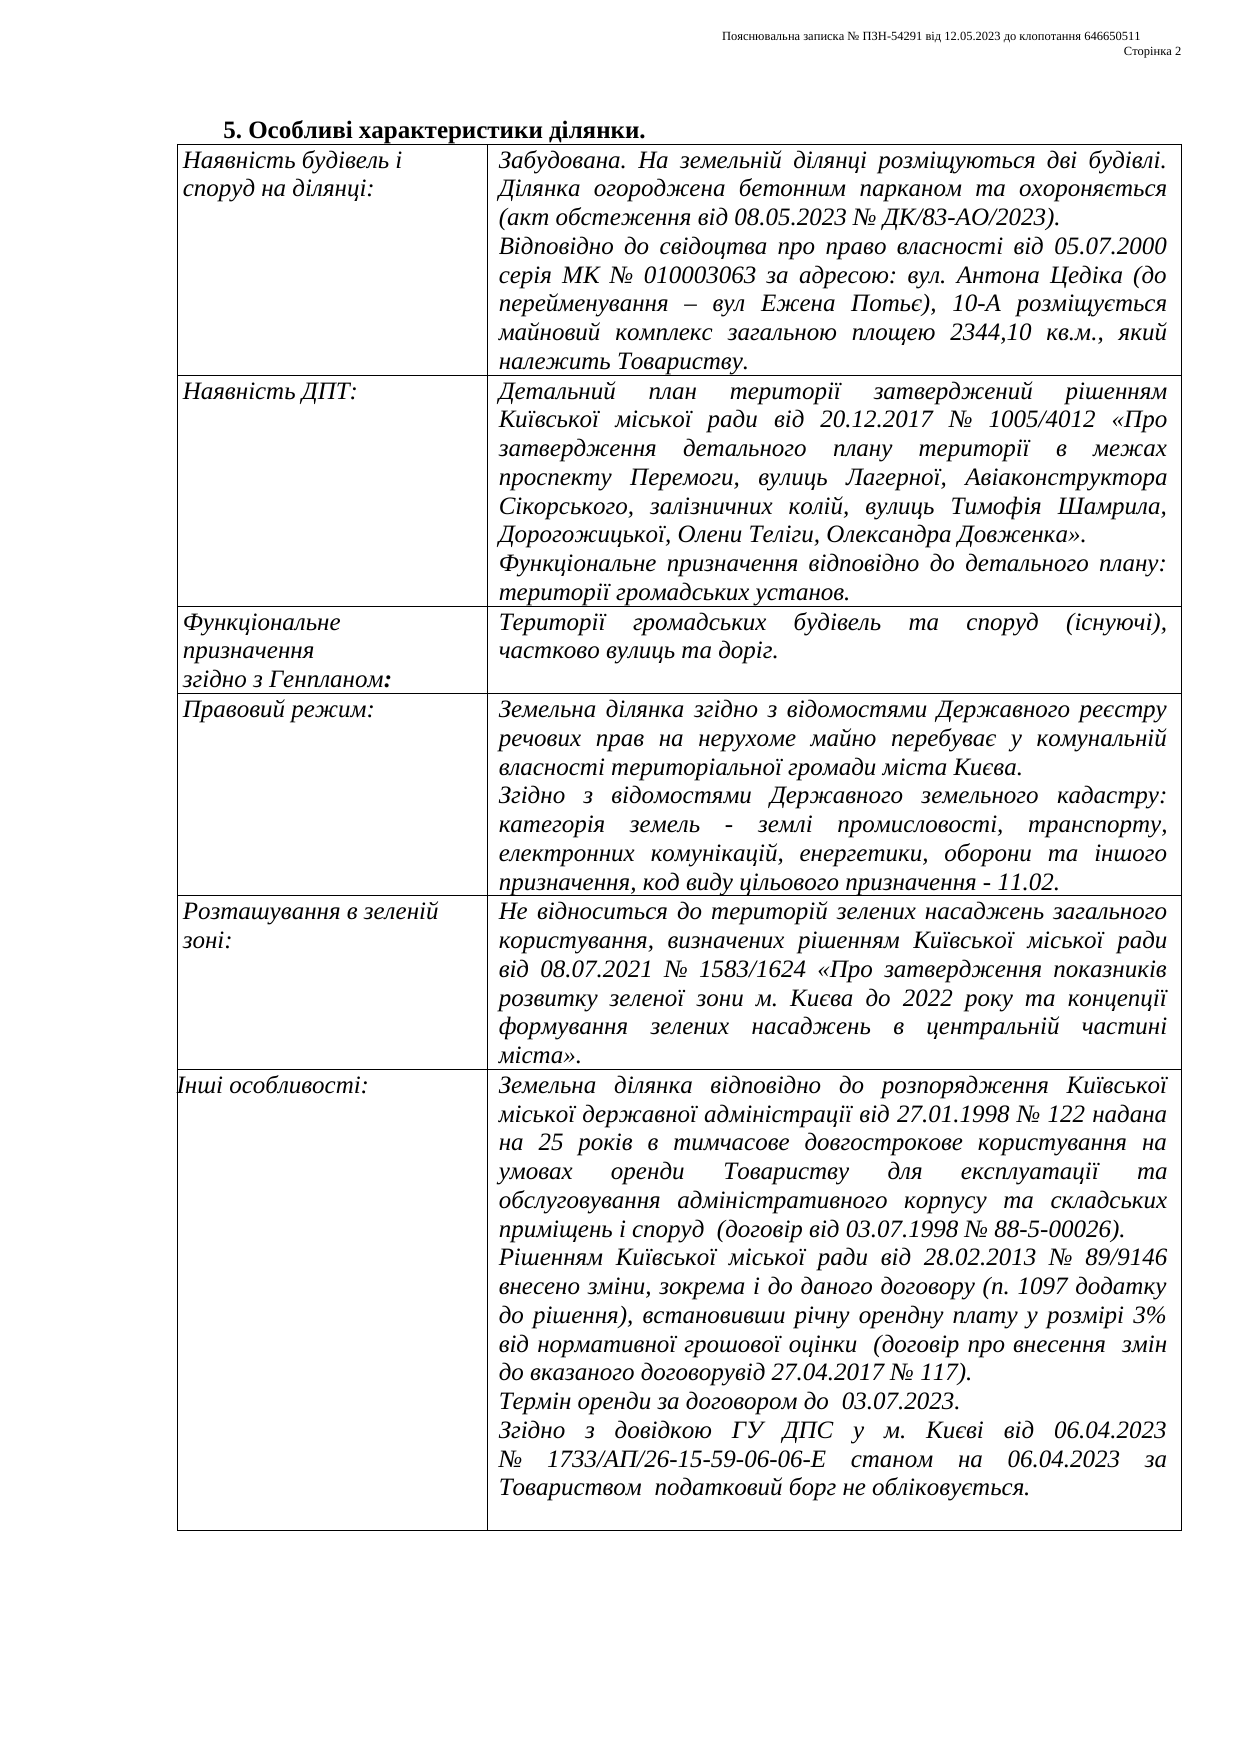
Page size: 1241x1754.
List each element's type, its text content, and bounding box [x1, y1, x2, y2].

table_header Забудована. На земельній ділянці розміщуються дві будівлі. Ділянка огороджена бетонним парканом та охороняється (акт обстеження від 08.05.2023 № ДК/83-АО/2023). Відповідно до свідоцтва про право власності від 05.07.2000 серія МК № 010003063 за адресою: вул. Антона Цедіка (до перейменування – вул Ежена Потьє), 10-А розміщується майновий комплекс загальною площею 2344,10 кв.м., який належить Товариству. [488, 145, 1181, 375]
table_cell Розташування в зеленій зоні: [178, 896, 487, 1069]
table_cell Функціональне призначення згідно з Генпланом: [178, 607, 487, 693]
table_cell Інші особливості: [178, 1070, 487, 1530]
table_cell Детальний план території затверджений рішенням Київської міської ради від 20.12.2017 № 1005/4012 «Про затвердження детального плану території в межах проспекту Перемоги, вулиць Лагерної, Авіаконструктора Сікорського, залізничних колій, вулиць Тимофія Шамрила, Дорогожицької, Олени Теліги, Олександра Довженка». Функціональне призначення відповідно до детального плану: території громадських установ. [488, 376, 1181, 606]
table_cell Не відноситься до територій зелених насаджень загального користування, визначених рішенням Київської міської ради від 08.07.2021 № 1583/1624 «Про затвердження показників розвитку зеленої зони м. Києва до 2022 року та концепції формування зелених насаджень в центральній частині міста». [488, 896, 1181, 1069]
table_cell Правовий режим: [178, 694, 487, 895]
table_cell Наявність ДПТ: [178, 376, 487, 606]
table_cell Земельна ділянка згідно з відомостями Державного реєстру речових прав на нерухоме майно перебуває у комунальній власності територіальної громади міста Києва. Згідно з відомостями Державного земельного кадастру: категорія земель - землі промисловості, транспорту, електронних комунікацій, енергетики, оборони та іншого призначення, код виду цільового призначення - 11.02. [488, 694, 1181, 895]
table_header Наявність будівель і споруд на ділянці: [178, 145, 487, 375]
text 5. Особливі характеристики ділянки. [177, 115, 1152, 144]
table_cell Території громадських будівель та споруд (існуючі), частково вулиць та доріг. [488, 607, 1181, 693]
table_cell Земельна ділянка відповідно до розпорядження Київської міської державної адміністрації від 27.01.1998 № 122 надана на 25 років в тимчасове довгострокове користування на умовах оренди Товариству для експлуатації та обслуговування адміністративного корпусу та складських приміщень і споруд (договір від 03.07.1998 № 88-5-00026). Рішенням Київської міської ради від 28.02.2013 № 89/9146 внесено зміни, зокрема і до даного договору (п. 1097 додатку до рішення), встановивши річну орендну плату у розмірі 3% від нормативної грошової оцінки (договір про внесення змін до вказаного договорувід 27.04.2017 № 117). Термін оренди за договором до 03.07.2023. Згідно з довідкою ГУ ДПС у м. Києві від 06.04.2023 № 1733/АП/26-15-59-06-06-Е станом на 06.04.2023 за Товариством податковий борг не обліковується. [488, 1070, 1181, 1530]
